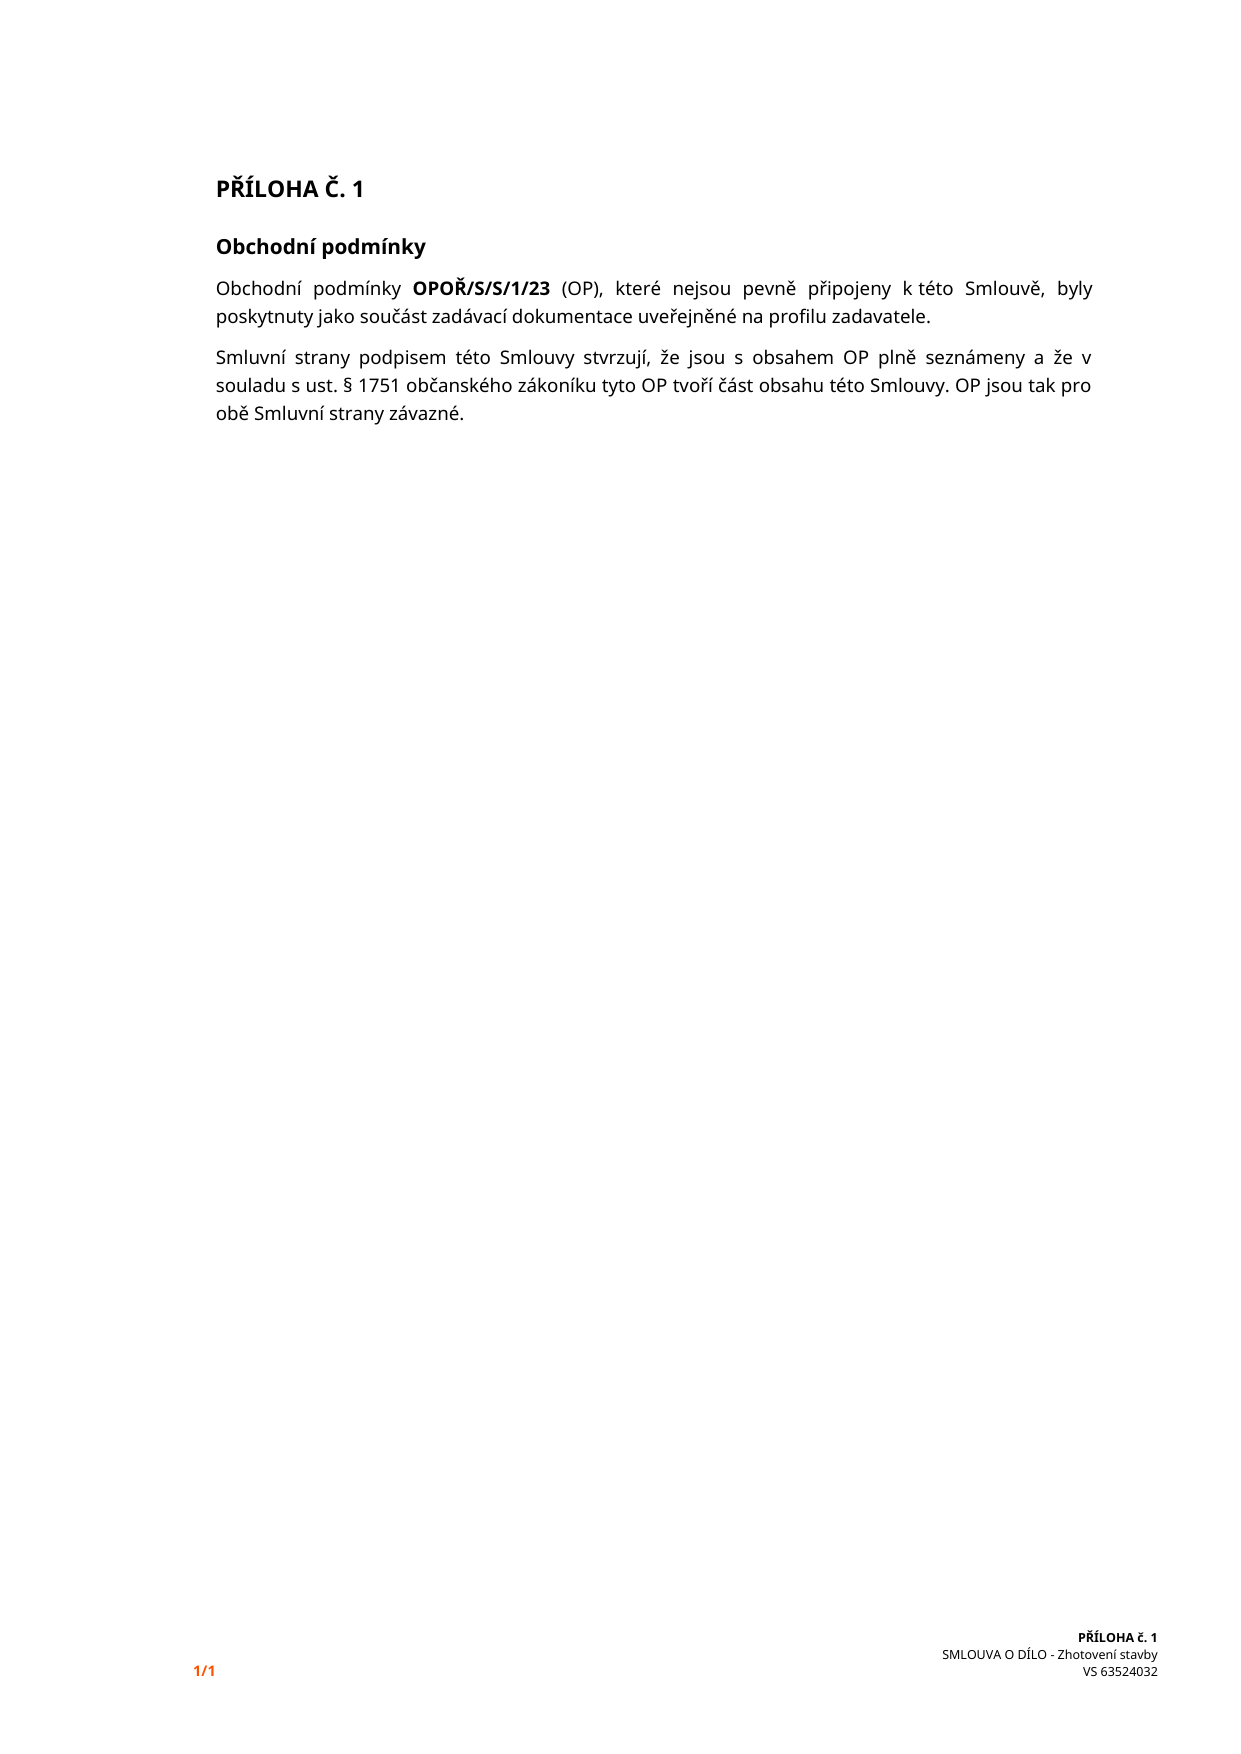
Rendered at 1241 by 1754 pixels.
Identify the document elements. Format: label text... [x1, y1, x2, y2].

text Obchodní podmínky OPOŘ/S/S/1/23 (OP), které nejsou pevně připojeny k této Smlouvě, byly poskytnuty jako součást zadávací dokumentace uveřejněné na profilu zadavatele. [216, 276, 1093, 329]
text Smluvní strany podpisem této Smlouvy stvrzují, že jsou s obsahem OP plně seznámeny a že v souladu s ust. § 1751 občanského zákoníku tyto OP tvoří část obsahu této Smlouvy. OP jsou tak pro obě Smluvní strany závazné. [216, 344, 1093, 426]
text Obchodní podmínky [216, 232, 1093, 260]
text Příloha č. 1 [216, 172, 1093, 204]
